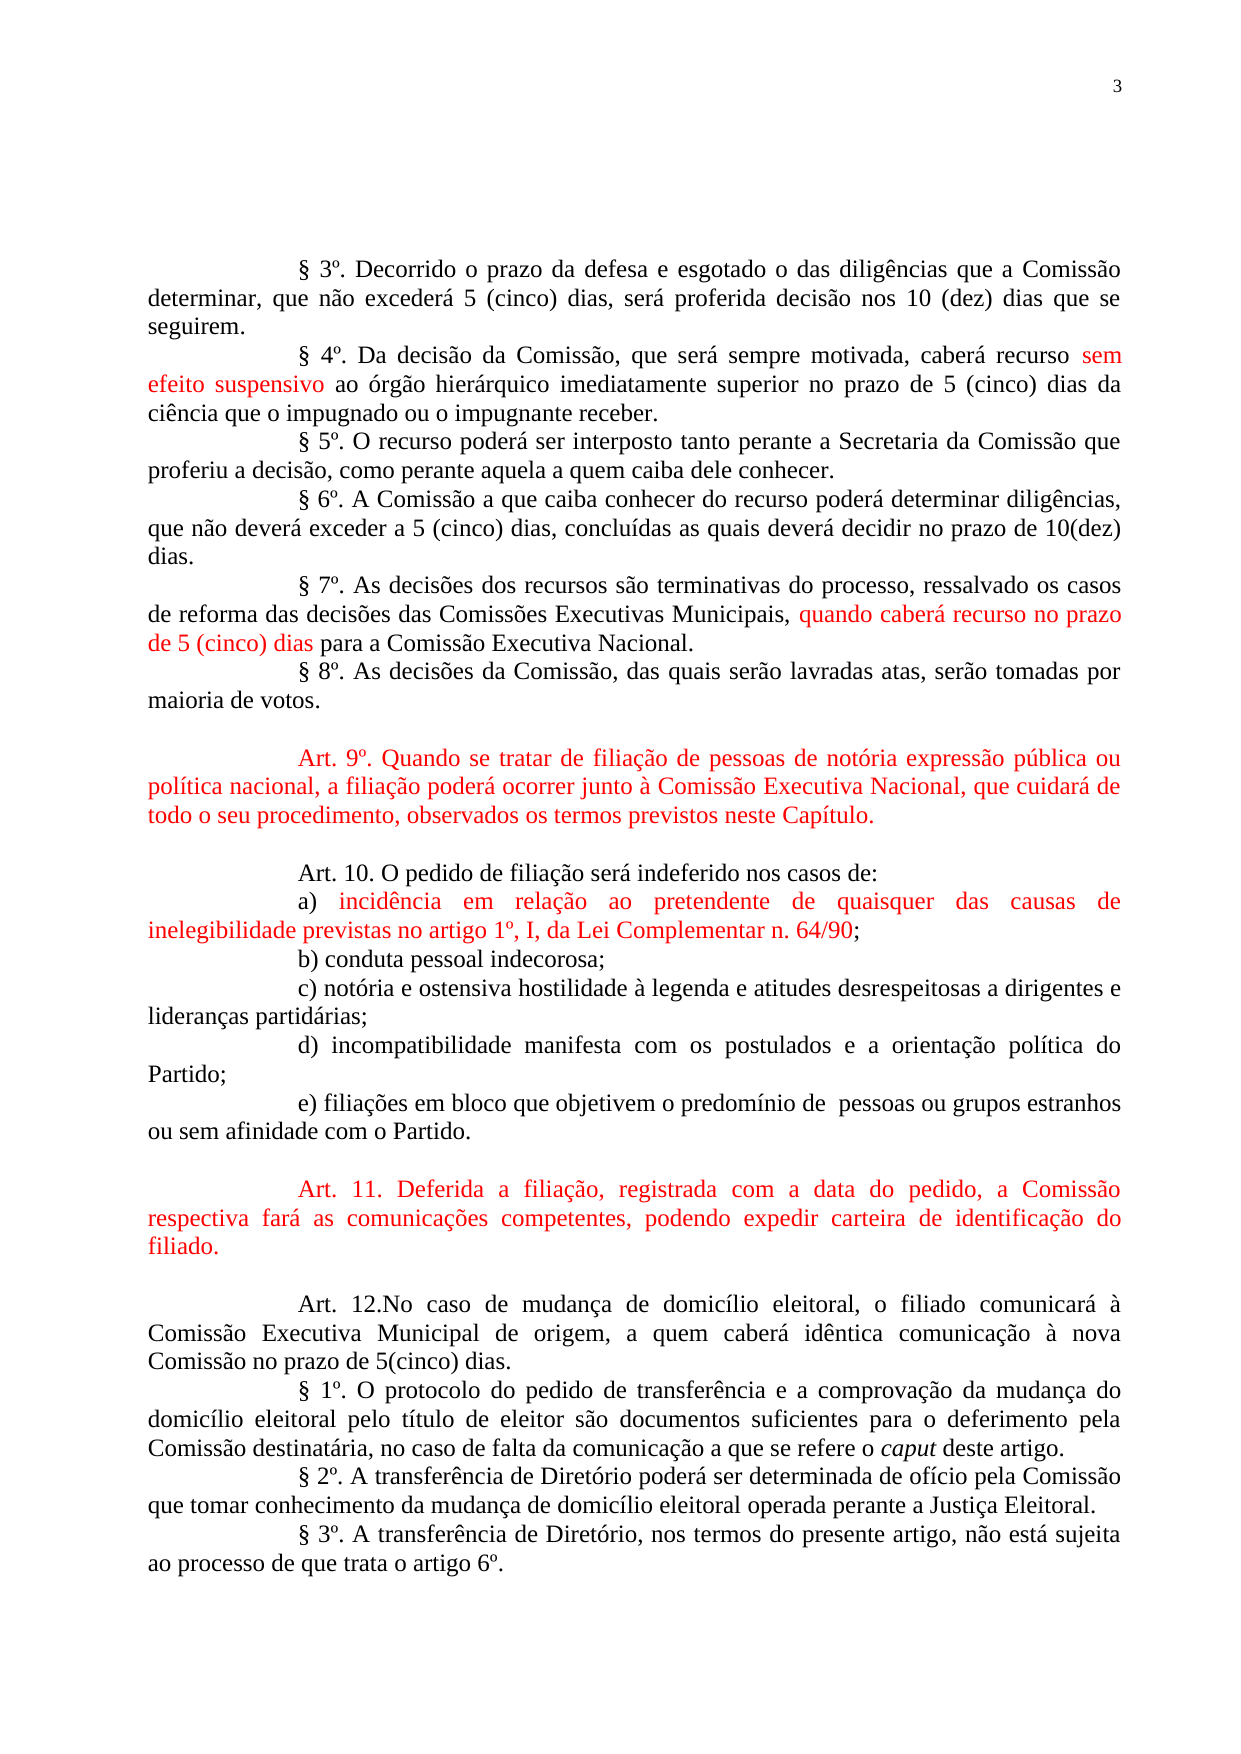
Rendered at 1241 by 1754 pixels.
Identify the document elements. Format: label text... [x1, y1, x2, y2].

text § 3º. Decorrido o prazo da defesa e esgotado o das diligências que a Comissão determinar, que não excederá 5 (cinco) dias, será proferida decisão nos 10 (dez) dias que se seguirem. [148, 254, 1122, 340]
text Art. 9º. Quando se tratar de filiação de pessoas de notória expressão pública ou política nacional, a filiação poderá ocorrer junto à Comissão Executiva Nacional, que cuidará de todo o seu procedimento, observados os termos previstos neste Capítulo. [148, 743, 1122, 829]
text § 2º. A transferência de Diretório poderá ser determinada de ofício pela Comissão que tomar conhecimento da mudança de domicílio eleitoral operada perante a Justiça Eleitoral. [148, 1461, 1122, 1519]
text § 3º. A transferência de Diretório, nos termos do presente artigo, não está sujeita ao processo de que trata o artigo 6º. [148, 1519, 1122, 1576]
text § 8º. As decisões da Comissão, das quais serão lavradas atas, serão tomadas por maioria de votos. [148, 656, 1122, 714]
text d) incompatibilidade manifesta com os postulados e a orientação política do Partido; [148, 1030, 1122, 1088]
text c) notória e ostensiva hostilidade à legenda e atitudes desrespeitosas a dirigentes e lideranças partidárias; [148, 973, 1122, 1030]
text § 7º. As decisões dos recursos são terminativas do processo, ressalvado os casos de reforma das decisões das Comissões Executivas Municipais, quando caberá recurso no prazo de 5 (cinco) dias para a Comissão Executiva Nacional. [148, 570, 1122, 656]
text a) incidência em relação ao pretendente de quaisquer das causas de inelegibilidade previstas no artigo 1º, I, da Lei Complementar n. 64/90; [148, 886, 1122, 944]
text Art. 11. Deferida a filiação, registrada com a data do pedido, a Comissão respectiva fará as comunicações competentes, podendo expedir carteira de identificação do filiado. [148, 1174, 1122, 1260]
text b) conduta pessoal indecorosa; [148, 944, 1122, 973]
text § 4º. Da decisão da Comissão, que será sempre motivada, caberá recurso sem efeito suspensivo ao órgão hierárquico imediatamente superior no prazo de 5 (cinco) dias da ciência que o impugnado ou o impugnante receber. [148, 340, 1122, 426]
text Art. 12.No caso de mudança de domicílio eleitoral, o filiado comunicará à Comissão Executiva Municipal de origem, a quem caberá idêntica comunicação à nova Comissão no prazo de 5(cinco) dias. [148, 1289, 1122, 1375]
text § 5º. O recurso poderá ser interposto tanto perante a Secretaria da Comissão que proferiu a decisão, como perante aquela a quem caiba dele conhecer. [148, 426, 1122, 484]
text § 1º. O protocolo do pedido de transferência e a comprovação da mudança do domicílio eleitoral pelo título de eleitor são documentos suficientes para o deferimento pela Comissão destinatária, no caso de falta da comunicação a que se refere o caput deste artigo. [148, 1375, 1122, 1461]
text § 6º. A Comissão a que caiba conhecer do recurso poderá determinar diligências, que não deverá exceder a 5 (cinco) dias, concluídas as quais deverá decidir no prazo de 10(dez) dias. [148, 484, 1122, 570]
text Art. 10. O pedido de filiação será indeferido nos casos de: [148, 858, 1122, 886]
text e) filiações em bloco que objetivem o predomínio de pessoas ou grupos estranhos ou sem afinidade com o Partido. [148, 1088, 1122, 1145]
